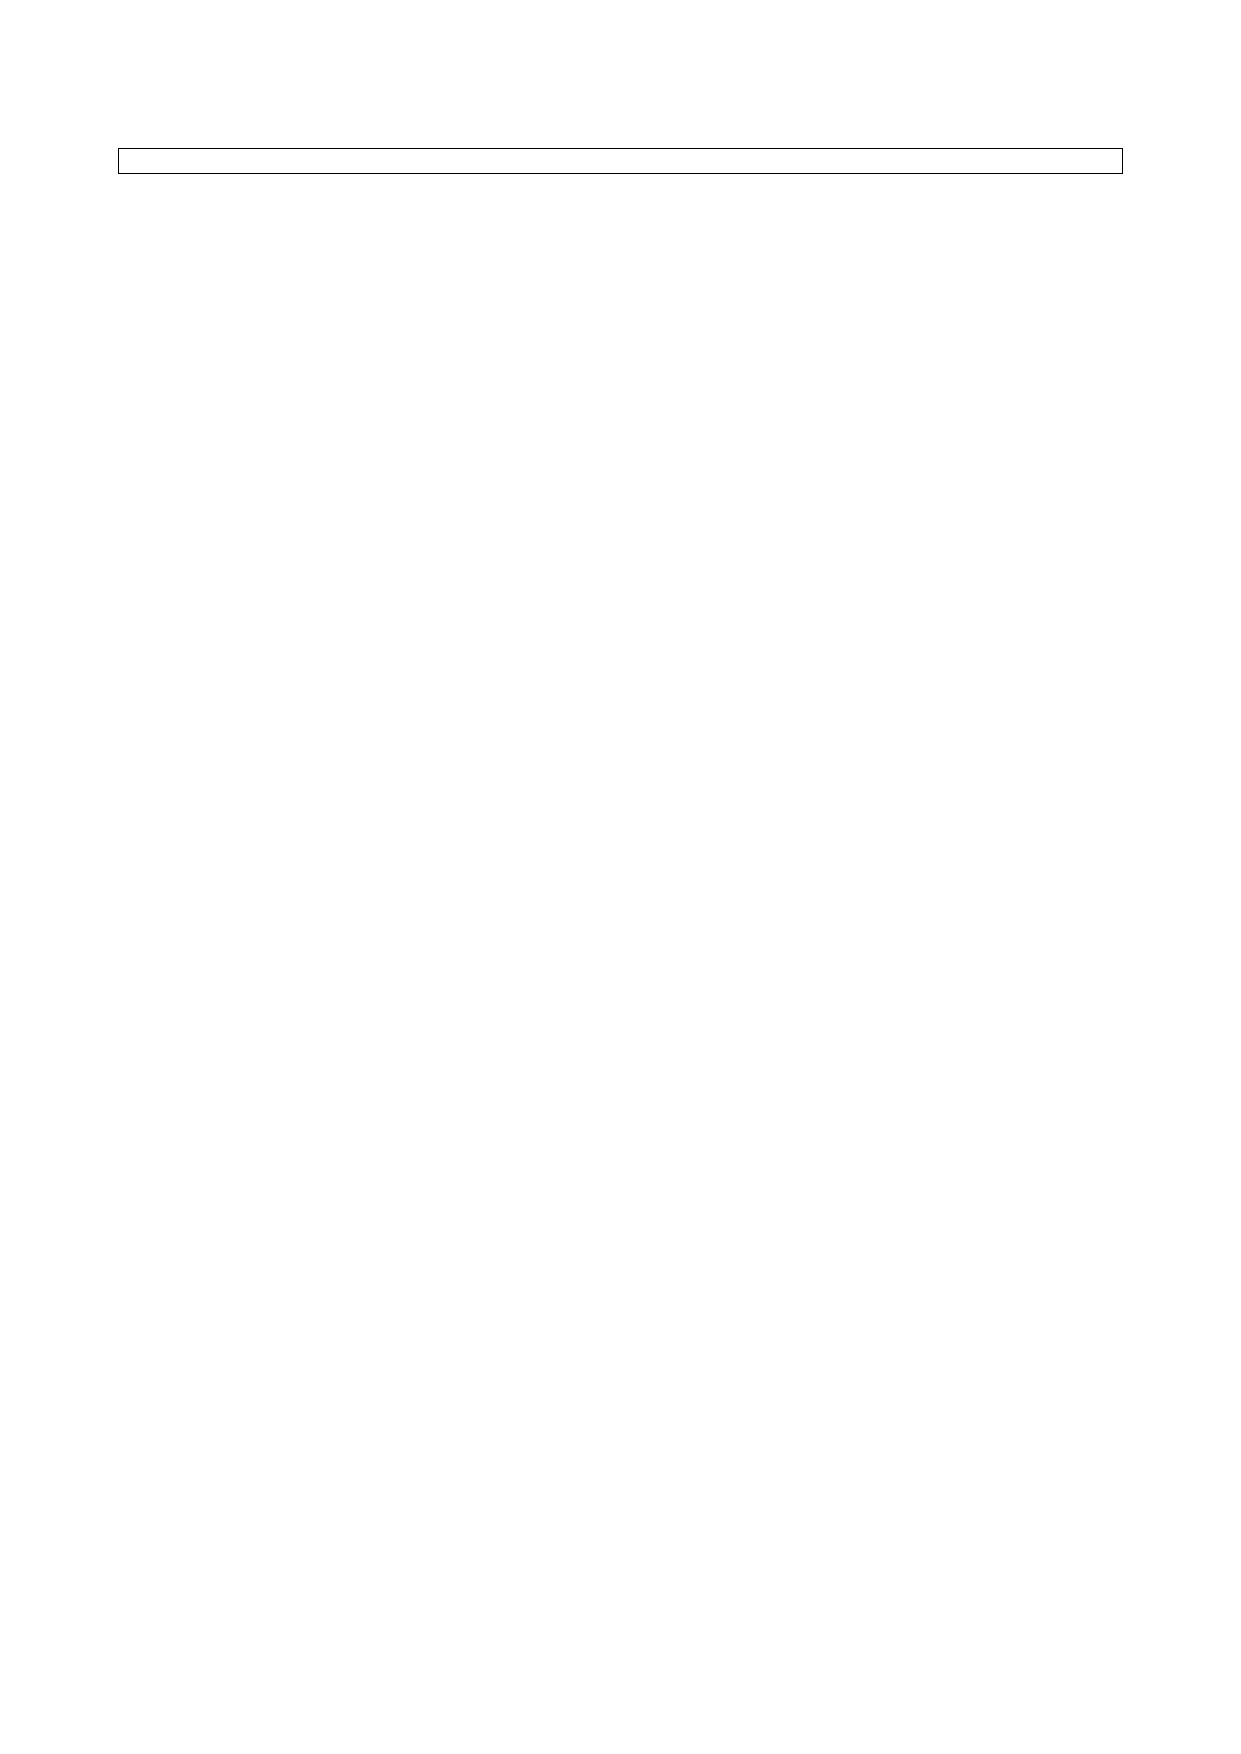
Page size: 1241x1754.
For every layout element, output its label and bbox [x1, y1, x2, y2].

table_cell [119, 149, 1122, 173]
